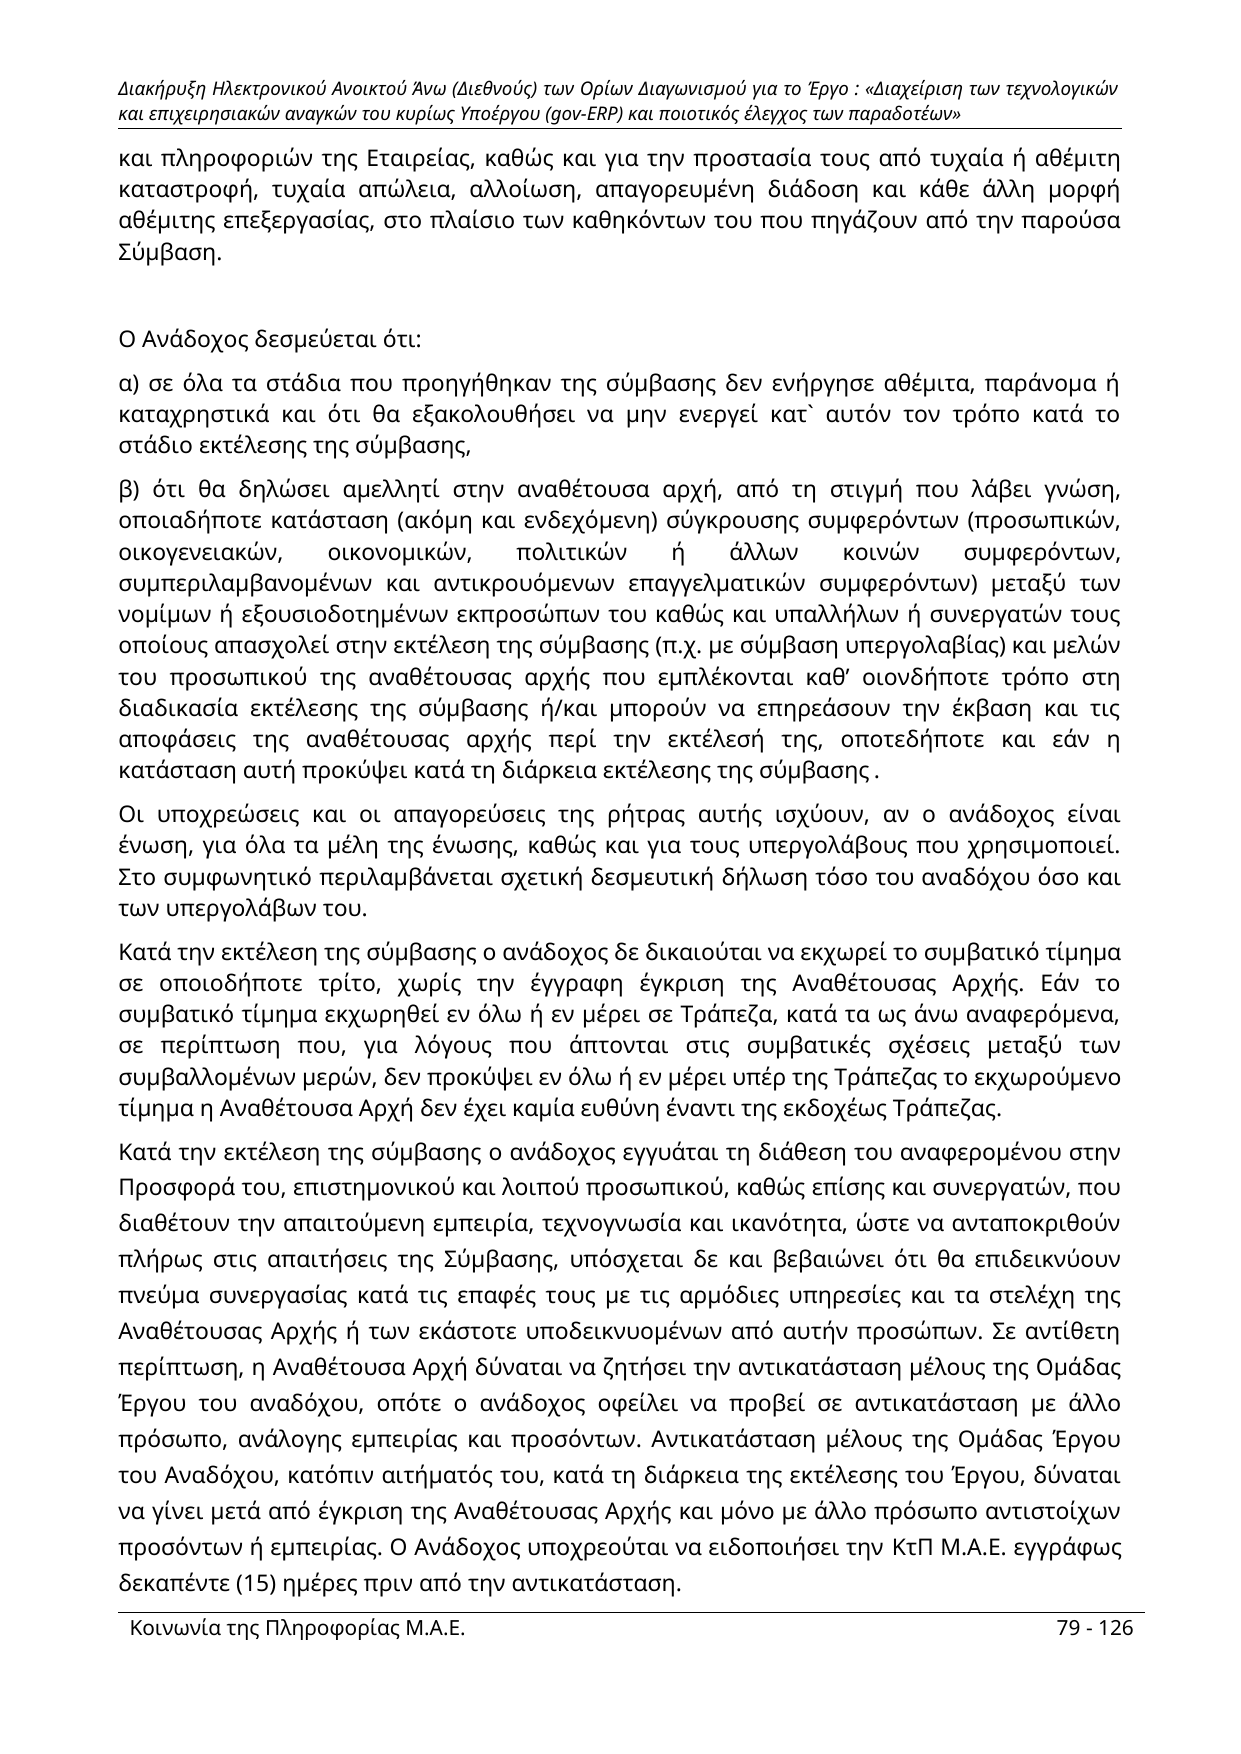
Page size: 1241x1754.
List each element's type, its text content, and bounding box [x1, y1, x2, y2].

text β) ότι θα δηλώσει αμελλητί στην αναθέτουσα αρχή, από τη στιγμή που λάβει γνώση, οποιαδήποτε κατάσταση (ακόμη και ενδεχόμενη) σύγκρουσης συμφερόντων (προσωπικών, οικογενειακών, οικονομικών, πολιτικών ή άλλων κοινών συμφερόντων, συμπεριλαμβανομένων και αντικρουόμενων επαγγελματικών συμφερόντων) μεταξύ των νομίμων ή εξουσιοδοτημένων εκπροσώπων του καθώς και υπαλλήλων ή συνεργατών τους οποίους απασχολεί στην εκτέλεση της σύμβασης (π.χ. με σύμβαση υπεργολαβίας) και μελών του προσωπικού της αναθέτουσας αρχής που εμπλέκονται καθ’ οιονδήποτε τρόπο στη διαδικασία εκτέλεσης της σύμβασης ή/και μπορούν να επηρεάσουν την έκβαση και τις αποφάσεις της αναθέτουσας αρχής περί την εκτέλεσή της, οποτεδήποτε και εάν η κατάσταση αυτή προκύψει κατά τη διάρκεια εκτέλεσης της σύμβασης . [118, 473, 1122, 785]
text Κατά την εκτέλεση της σύμβασης ο ανάδοχος δε δικαιούται να εκχωρεί το συμβατικό τίμημα σε οποιοδήποτε τρίτο, χωρίς την έγγραφη έγκριση της Αναθέτουσας Αρχής. Εάν το συμβατικό τίμημα εκχωρηθεί εν όλω ή εν μέρει σε Τράπεζα, κατά τα ως άνω αναφερόμενα, σε περίπτωση που, για λόγους που άπτονται στις συμβατικές σχέσεις μεταξύ των συμβαλλομένων μερών, δεν προκύψει εν όλω ή εν μέρει υπέρ της Τράπεζας το εκχωρούμενο τίμημα η Αναθέτουσα Αρχή δεν έχει καμία ευθύνη έναντι της εκδοχέως Τράπεζας. [118, 935, 1122, 1123]
text Κατά την εκτέλεση της σύμβασης ο ανάδοχος εγγυάται τη διάθεση του αναφερομένου στην Προσφορά του, επιστημονικού και λοιπού προσωπικού, καθώς επίσης και συνεργατών, που διαθέτουν την απαιτούμενη εμπειρία, τεχνογνωσία και ικανότητα, ώστε να ανταποκριθούν πλήρως στις απαιτήσεις της Σύμβασης, υπόσχεται δε και βεβαιώνει ότι θα επιδεικνύουν πνεύμα συνεργασίας κατά τις επαφές τους με τις αρμόδιες υπηρεσίες και τα στελέχη της Αναθέτουσας Αρχής ή των εκάστοτε υποδεικνυομένων από αυτήν προσώπων. Σε αντίθετη περίπτωση, η Αναθέτουσα Αρχή δύναται να ζητήσει την αντικατάσταση μέλους της Ομάδας Έργου του αναδόχου, οπότε ο ανάδοχος οφείλει να προβεί σε αντικατάσταση με άλλο πρόσωπο, ανάλογης εμπειρίας και προσόντων. Αντικατάσταση μέλους της Ομάδας Έργου του Αναδόχου, κατόπιν αιτήματός του, κατά τη διάρκεια της εκτέλεσης του Έργου, δύναται να γίνει μετά από έγκριση της Αναθέτουσας Αρχής και μόνο με άλλο πρόσωπο αντιστοίχων προσόντων ή εμπειρίας. Ο Ανάδοχος υποχρεούται να ειδοποιήσει την ΚτΠ Μ.Α.Ε. εγγράφως δεκαπέντε (15) ημέρες πριν από την αντικατάσταση. [118, 1135, 1122, 1598]
text Ο Ανάδοχος δεσμεύεται ότι: [118, 323, 1122, 354]
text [118, 142, 1122, 267]
text α) σε όλα τα στάδια που προηγήθηκαν της σύμβασης δεν ενήργησε αθέμιτα, παράνομα ή καταχρηστικά και ότι θα εξακολουθήσει να μην ενεργεί κατ` αυτόν τον τρόπο κατά το στάδιο εκτέλεσης της σύμβασης, [118, 367, 1122, 460]
text Οι υποχρεώσεις και οι απαγορεύσεις της ρήτρας αυτής ισχύουν, αν ο ανάδοχος είναι ένωση, για όλα τα μέλη της ένωσης, καθώς και για τους υπεργολάβους που χρησιμοποιεί. Στο συμφωνητικό περιλαμβάνεται σχετική δεσμευτική δήλωση τόσο του αναδόχου όσο και των υπεργολάβων του. [118, 798, 1122, 923]
